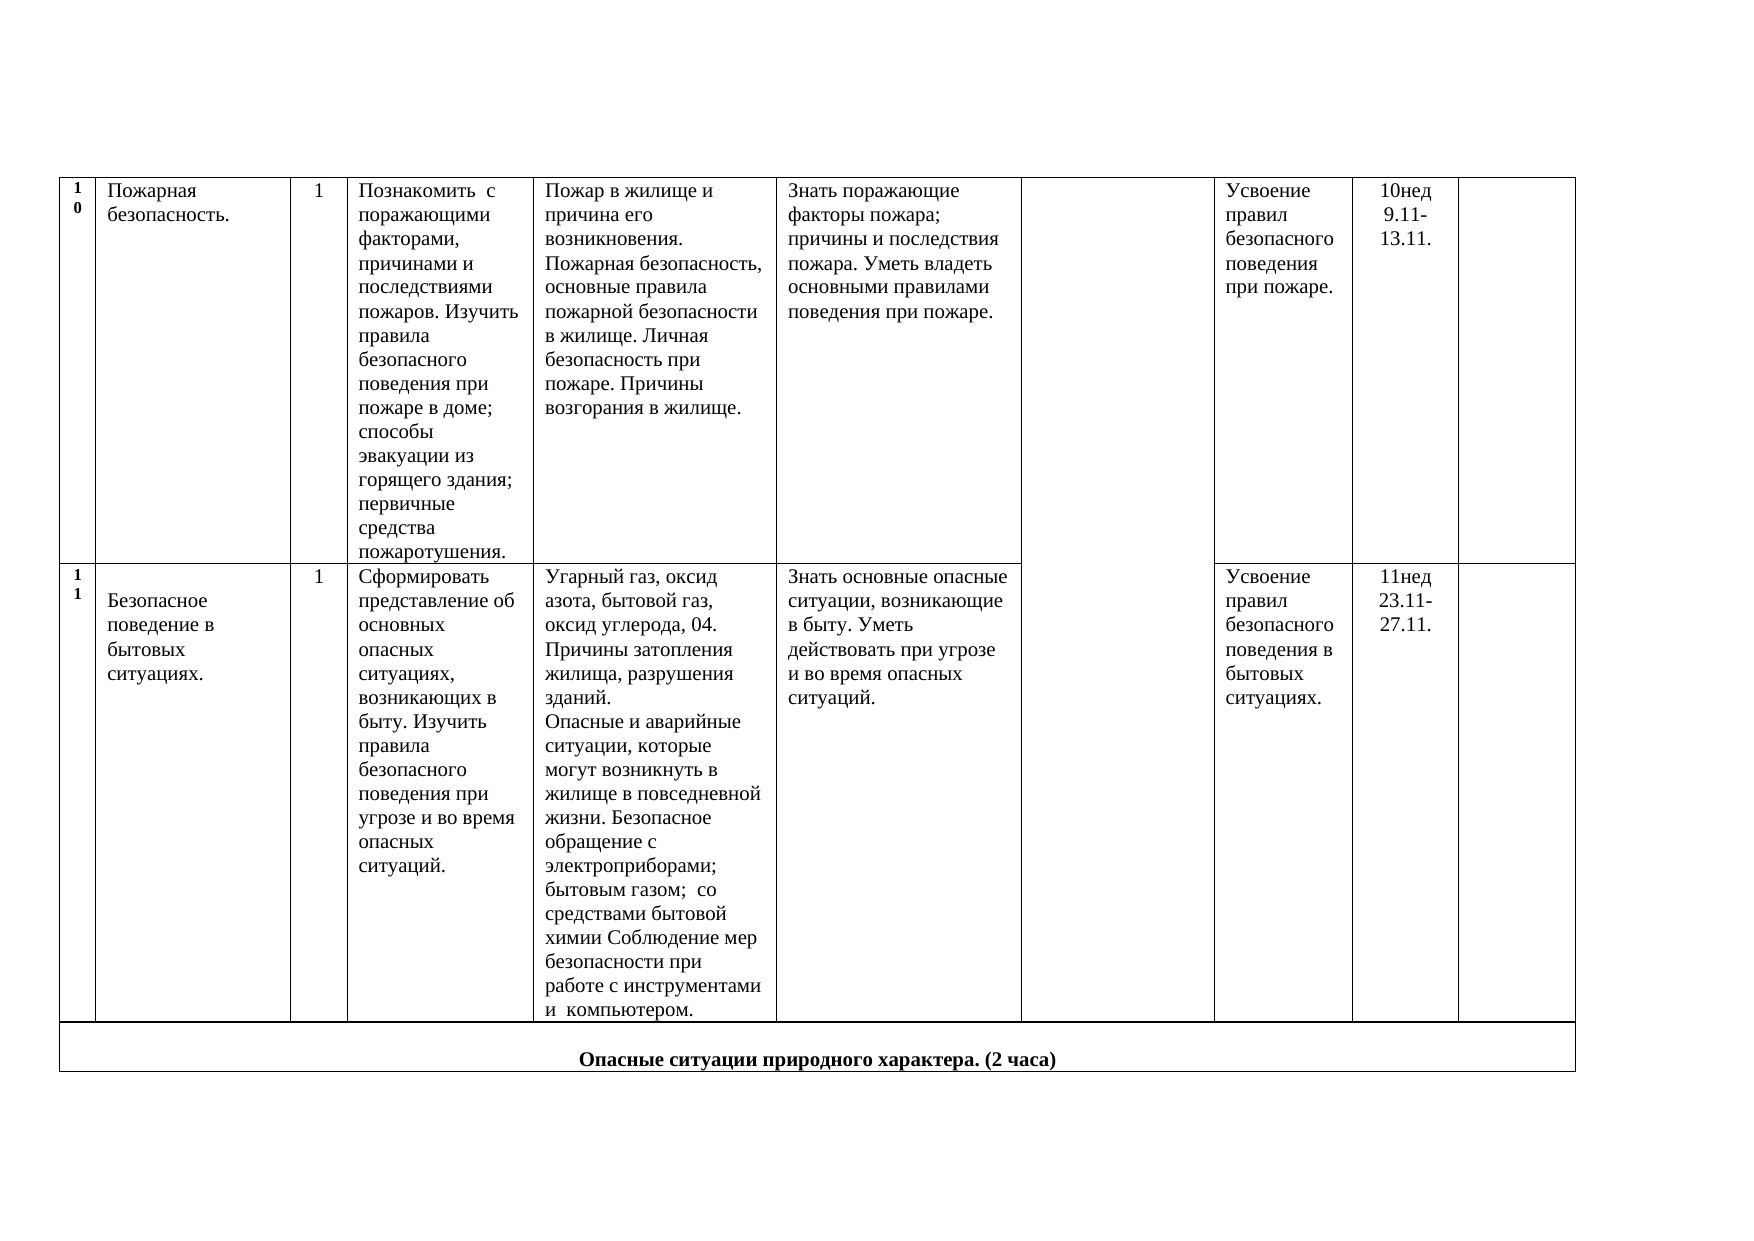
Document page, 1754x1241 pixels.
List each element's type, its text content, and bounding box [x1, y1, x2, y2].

table_cell 10нед 9.11-13.11. [1353, 178, 1458, 563]
table_cell 11 [60, 564, 95, 1021]
table_cell Знать основные опасные ситуации, возникающие в быту. Уметь действовать при угрозе и во время опасных ситуаций. [777, 564, 1021, 1021]
table_cell 1 [291, 178, 347, 563]
table_cell Безопасное поведение в бытовых ситуациях. [96, 564, 290, 1021]
table_cell Усвоение правил безопасного поведения при пожаре. [1215, 178, 1352, 563]
table_cell Знать поражающие факторы пожара; причины и последствия пожара. Уметь владеть основными правилами поведения при пожаре. [777, 178, 1021, 563]
table_cell Пожар в жилище и причина его возникновения. Пожарная безопасность, основные правила пожарной безопасности в жилище. Личная безопасность при пожаре. Причины возгорания в жилище. [534, 178, 776, 563]
table_cell 10 [60, 178, 95, 563]
table_cell Пожарная безопасность. [96, 178, 290, 563]
table_cell Познакомить с поражающими факторами, причинами и последствиями пожаров. Изучить правила безопасного поведения при пожаре в доме; способы эвакуации из горящего здания; первичные средства пожаротушения. [348, 178, 533, 563]
table_cell [1459, 564, 1575, 1021]
table_cell 1 [291, 564, 347, 1021]
table_cell Угарный газ, оксид азота, бытовой газ, оксид углерода, 04. Причины затопления жилища, разрушения зданий. Опасные и аварийные ситуации, которые могут возникнуть в жилище в повседневной жизни. Безопасное обращение с электроприборами; бытовым газом; со средствами бытовой химии Соблюдение мер безопасности при работе с инструментами и компьютером. [534, 564, 776, 1021]
table_cell [1459, 178, 1575, 563]
table_cell Усвоение правил безопасного поведения в бытовых ситуациях. [1215, 564, 1352, 1021]
table_cell 11нед 23.11-27.11. [1353, 564, 1458, 1021]
table_cell Опасные ситуации природного характера. (2 часа) [60, 1023, 1575, 1071]
table_cell Сформировать представление об основных опасных ситуациях, возникающих в быту. Изучить правила безопасного поведения при угрозе и во время опасных ситуаций. [348, 564, 533, 1021]
